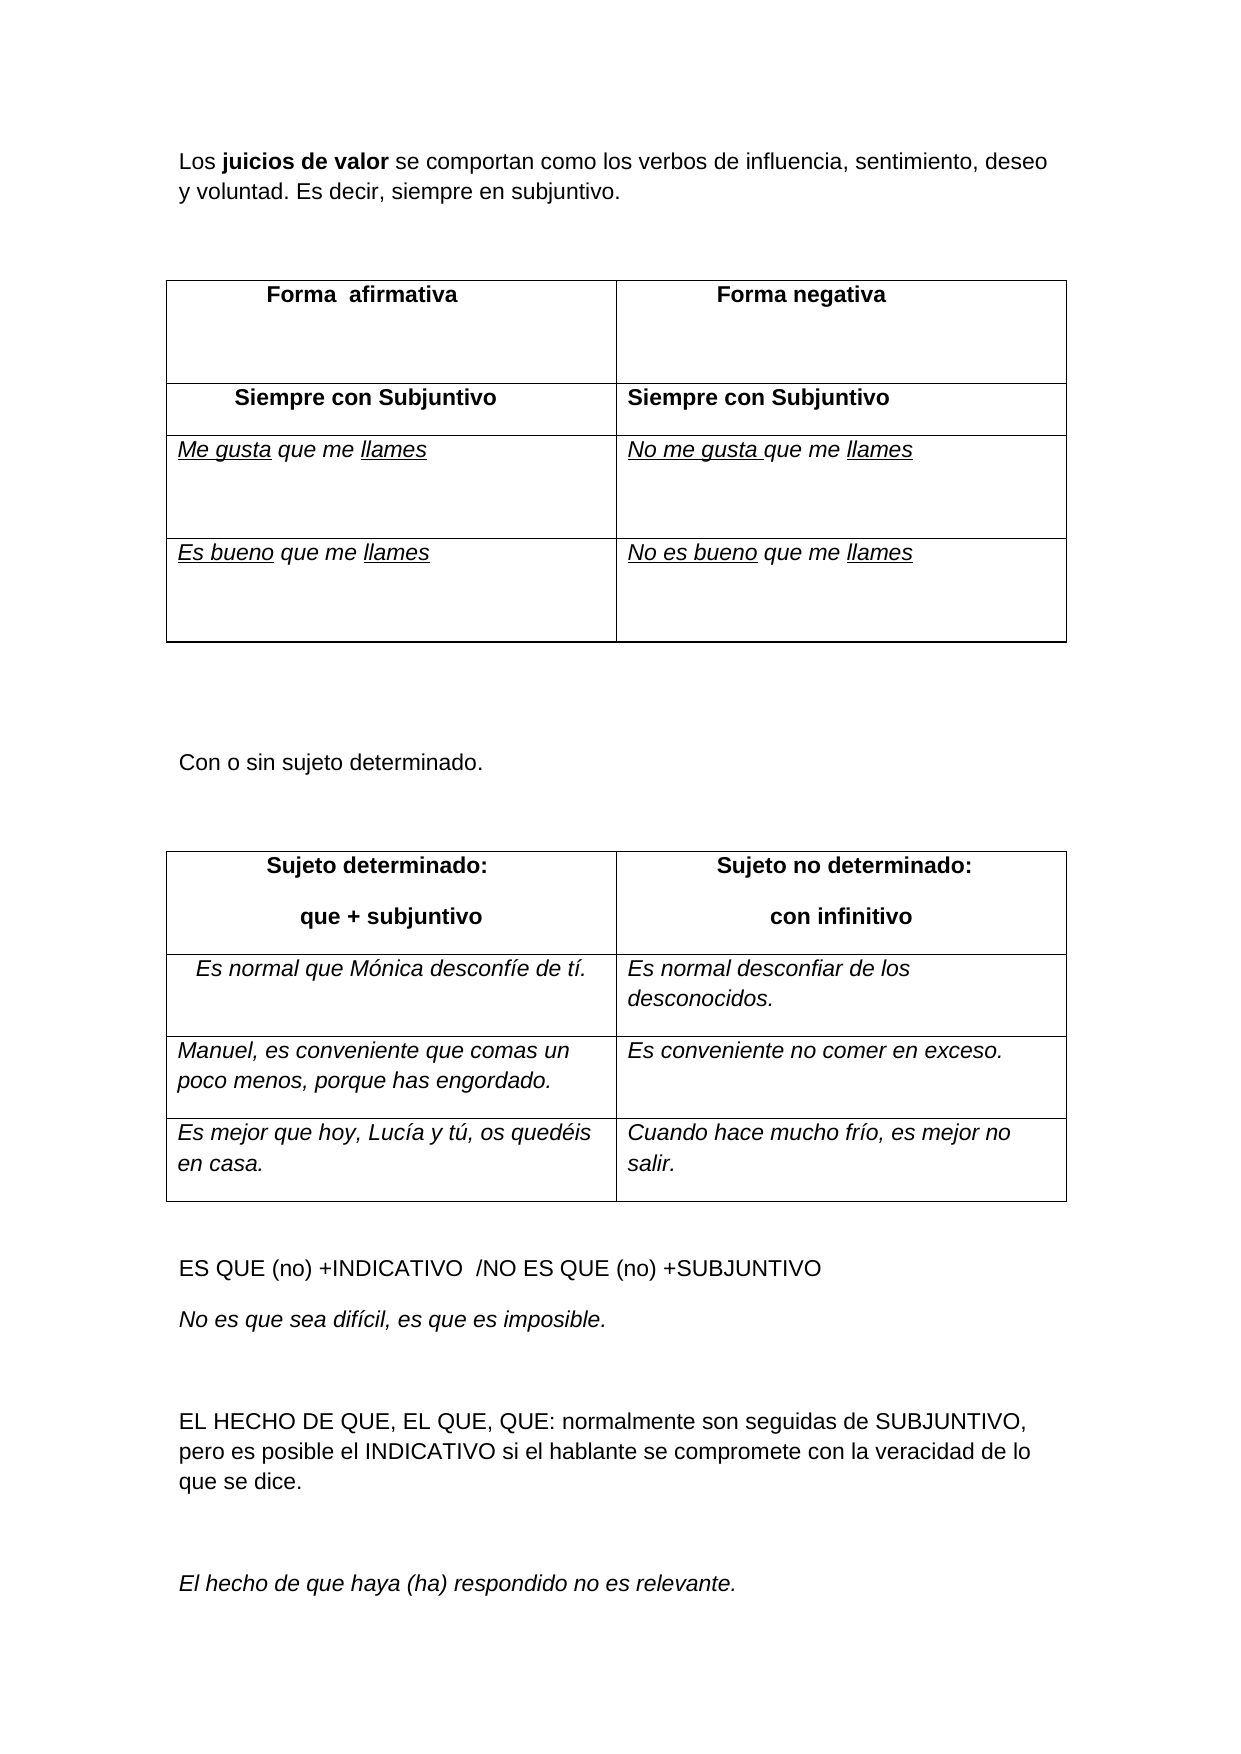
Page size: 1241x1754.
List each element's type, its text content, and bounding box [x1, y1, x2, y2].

table_cell Siempre con Subjuntivo [617, 384, 1066, 435]
table_cell Es mejor que hoy, Lucía y tú, os quedéis en casa. [167, 1119, 616, 1201]
table_cell Siempre con Subjuntivo [167, 384, 616, 435]
table_cell Me gusta que me llames [167, 436, 616, 538]
text EL HECHO DE QUE, EL QUE, QUE: normalmente son seguidas de SUBJUNTIVO, pero es posible el INDICATIVO si el hablante se compromete con la veracidad de lo que se dice. [179, 1408, 1063, 1494]
table_cell No es bueno que me llames [617, 539, 1066, 641]
table_cell Es conveniente no comer en exceso. [617, 1037, 1066, 1118]
table_cell Es normal desconfiar de los desconocidos. [617, 955, 1066, 1036]
table_cell Es bueno que me llames [167, 539, 616, 641]
table_header Forma afirmativa [167, 281, 616, 383]
table_header Sujeto determinado: que + subjuntivo [167, 852, 616, 954]
text ES QUE (no) +INDICATIVO /NO ES QUE (no) +SUBJUNTIVO [179, 1254, 1063, 1281]
table_cell Manuel, es conveniente que comas un poco menos, porque has engordado. [167, 1037, 616, 1118]
text Los juicios de valor se comportan como los verbos de influencia, sentimiento, deseo y voluntad. Es decir, siempre en subjuntivo. [179, 148, 1063, 204]
table_cell Cuando hace mucho frío, es mejor no salir. [617, 1119, 1066, 1201]
text El hecho de que haya (ha) respondido no es relevante. [179, 1570, 1063, 1597]
table_cell Es normal que Mónica desconfíe de tí. [167, 955, 616, 1036]
table_cell No me gusta que me llames [617, 436, 1066, 538]
table_header Forma negativa [617, 281, 1066, 383]
table_header Sujeto no determinado: con infinitivo [617, 852, 1066, 954]
text No es que sea difícil, es que es imposible. [179, 1306, 1063, 1332]
text Con o sin sujeto determinado. [179, 748, 1063, 775]
